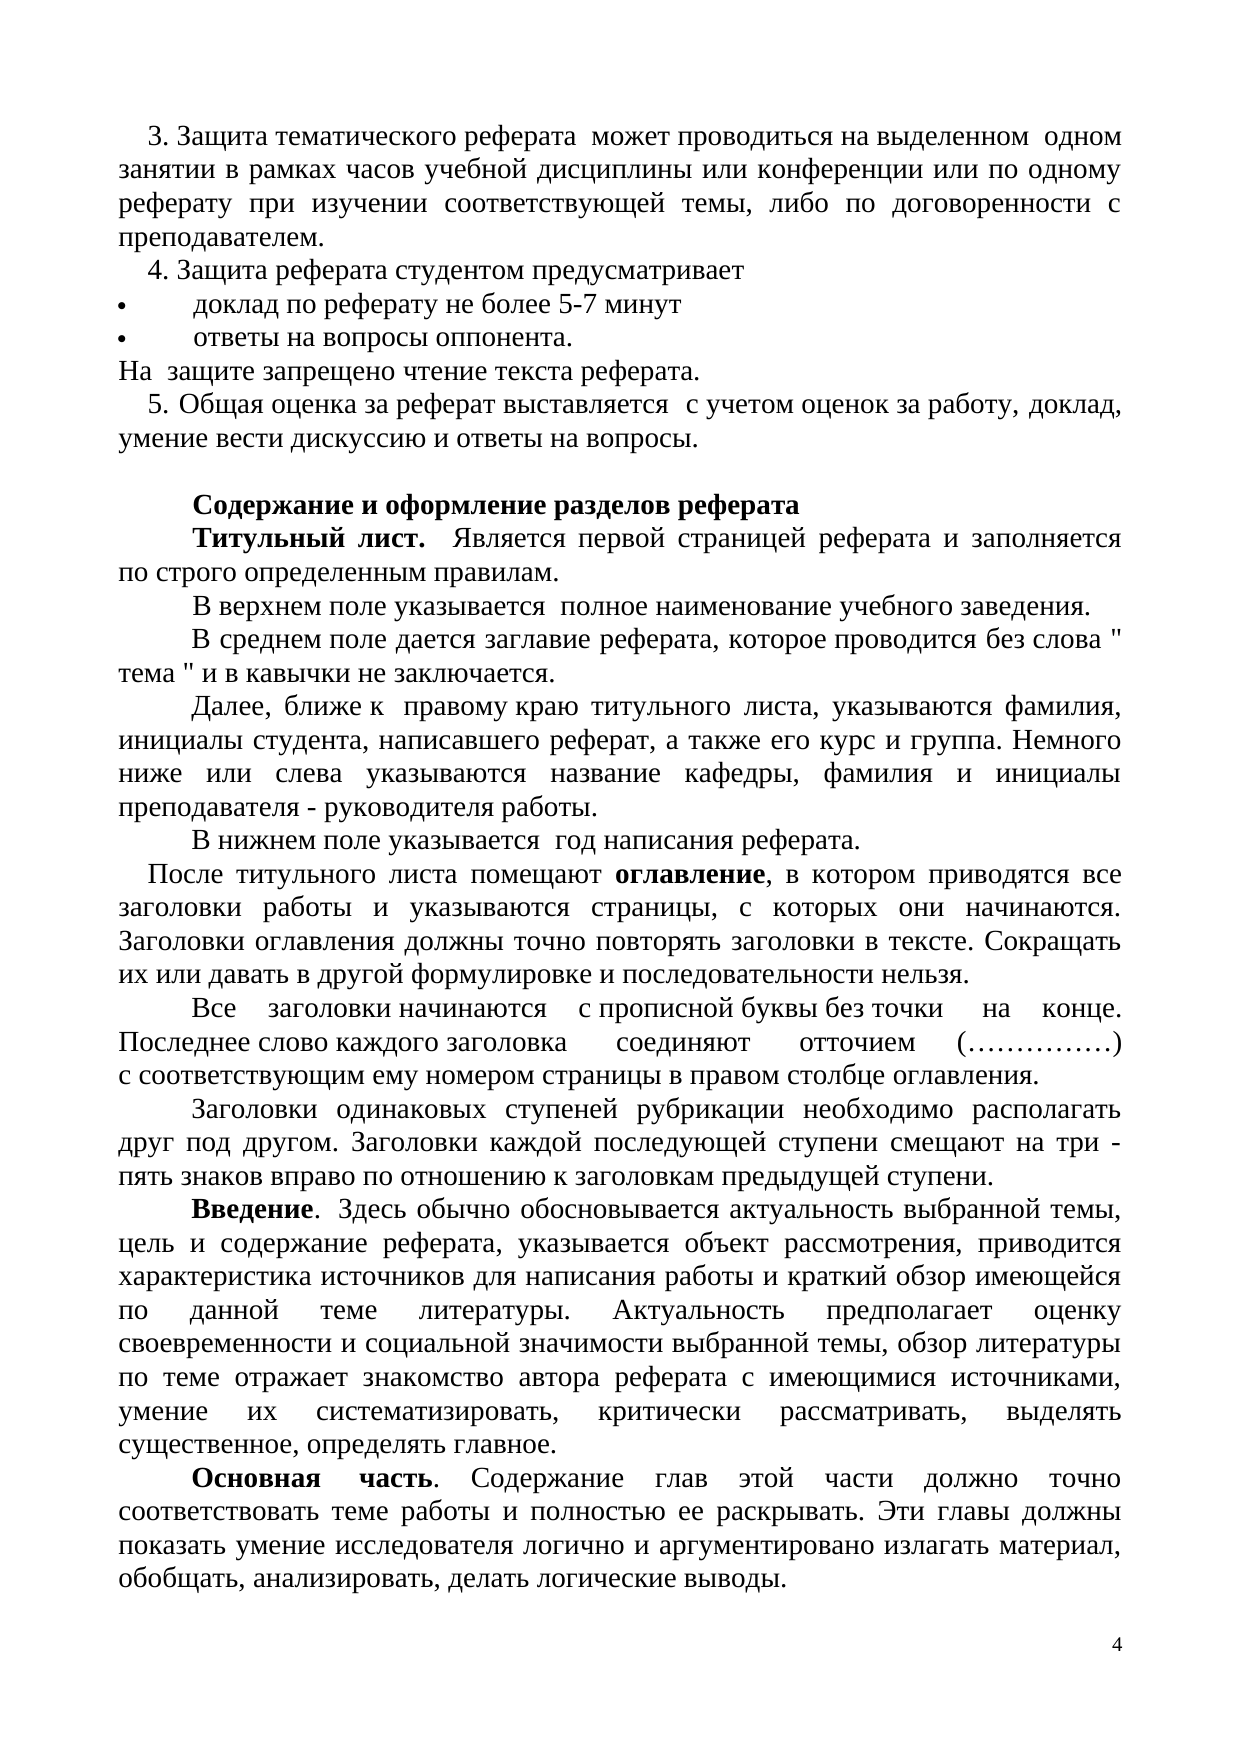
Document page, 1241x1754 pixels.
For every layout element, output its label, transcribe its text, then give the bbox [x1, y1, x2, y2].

text Заголовки одинаковых ступеней рубрикации необходимо располагать друг под другом. Заголовки каждой последующей ступени смещают на три - пять знаков вправо по отношению к заголовкам предыдущей ступени. [118, 1091, 1122, 1191]
text Титульный лист. Является первой страницей реферата и заполняется по строго определенным правилам. [118, 521, 1122, 588]
text Введение. Здесь обычно обосновывается актуальность выбранной темы, цель и содержание реферата, указывается объект рассмотрения, приводится характеристика источников для написания работы и краткий обзор имеющейся по данной теме литературы. Актуальность предполагает оценку своевременности и социальной значимости выбранной темы, обзор литературы по теме отражает знакомство автора реферата с имеющимися источниками, умение их систематизировать, критически рассматривать, выделять существенное, определять главное. [118, 1191, 1122, 1460]
list ответы на вопросы оппонента. [118, 319, 1122, 353]
text Все заголовки начинаются с прописной буквы без точки на конце. Последнее слово каждого заголовка соединяют отточием (……………) с соответствующим ему номером страницы в правом столбце оглавления. [118, 990, 1122, 1091]
text 4. Защита реферата студентом предусматривает [118, 252, 1122, 286]
text После титульного листа помещают оглавление, в котором приводятся все заголовки работы и указываются страницы, с которых они начинаются. Заголовки оглавления должны точно повторять заголовки в тексте. Сокращать их или давать в другой формулировке и последовательности нельзя. [118, 856, 1122, 990]
text 3. Защита тематического реферата может проводиться на выделенном одном занятии в рамках часов учебной дисциплины или конференции или по одному реферату при изучении соответствующей темы, либо по договоренности с преподавателем. [118, 118, 1122, 252]
text На защите запрещено чтение текста реферата. [118, 353, 1122, 386]
text В верхнем поле указывается полное наименование учебного заведения. [118, 588, 1122, 621]
text Основная часть. Содержание глав этой части должно точно соответствовать теме работы и полностью ее раскрывать. Эти главы должны показать умение исследователя логично и аргументировано излагать материал, обобщать, анализировать, делать логические выводы. [118, 1460, 1122, 1594]
text Далее, ближе к правому краю титульного листа, указываются фамилия, инициалы студента, написавшего реферат, а также его курс и группа. Немного ниже или слева указываются название кафедры, фамилия и инициалы преподавателя - руководителя работы. [118, 688, 1122, 822]
list доклад по реферату не более 5-7 минут [118, 286, 1122, 319]
text В среднем поле дается заглавие реферата, которое проводится без слова " тема " и в кавычки не заключается. [118, 621, 1122, 688]
text 5. Общая оценка за реферат выставляется с учетом оценок за работу, доклад, умение вести дискуссию и ответы на вопросы. [118, 386, 1122, 453]
text Содержание и оформление разделов реферата [118, 487, 1122, 521]
text В нижнем поле указывается год написания реферата. [118, 822, 1122, 856]
